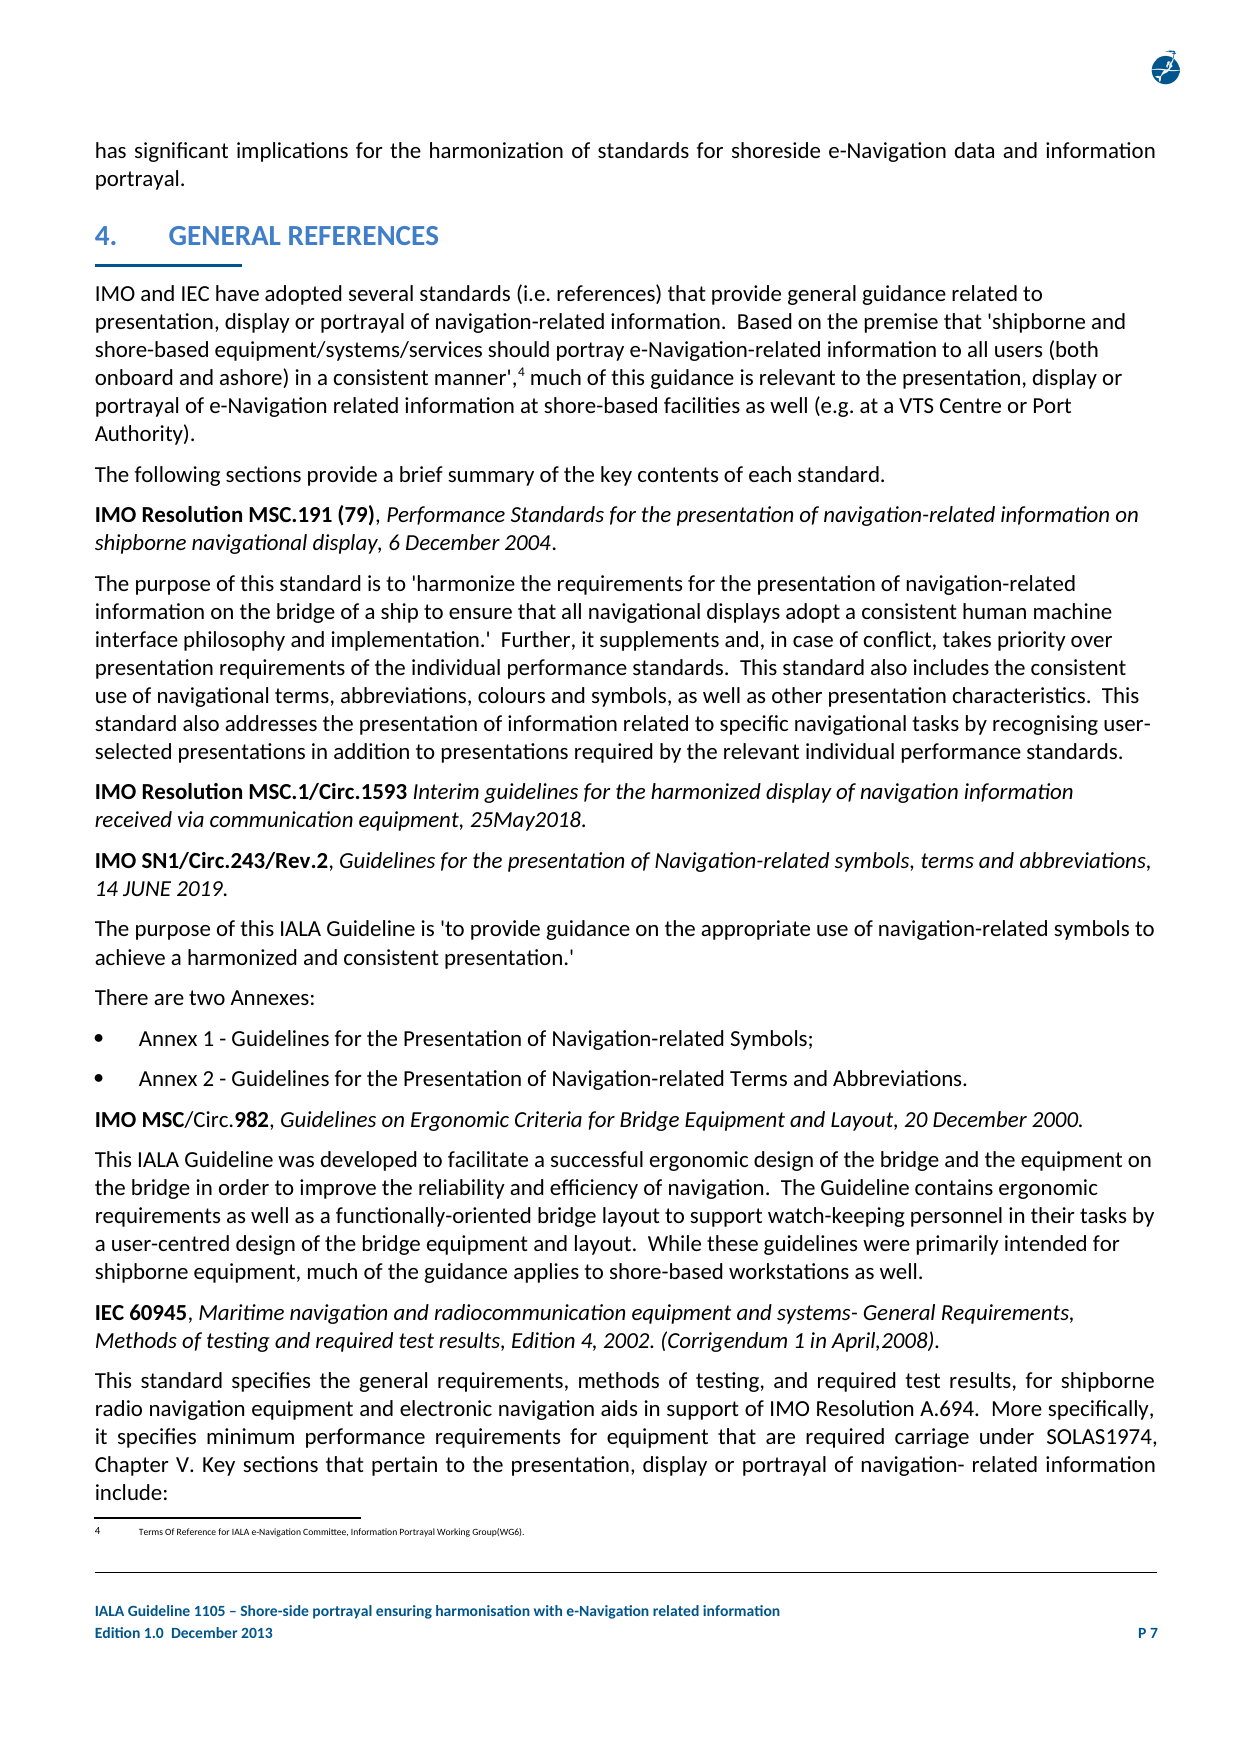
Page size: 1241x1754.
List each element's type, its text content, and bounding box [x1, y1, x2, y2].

text The purpose of this standard is to 'harmonize the requirements for the presentation of navigation-related information on the bridge of a ship to ensure that all navigational displays adopt a consistent human machine interface philosophy and implementation.' Further, it supplements and, in case of conflict, takes priority over presentation requirements of the individual performance standards. This standard also includes the consistent use of navigational terms, abbreviations, colours and symbols, as well as other presentation characteristics. This standard also addresses the presentation of information related to specific navigational tasks by recognising user-selected presentations in addition to presentations required by the relevant individual performance standards. [94, 569, 1157, 765]
text Annex 2 - Guidelines for the Presentation of Navigation-related Terms and Abbreviations. [94, 1064, 1157, 1092]
text IMO SN1/Circ.243/Rev.2, Guidelines for the presentation of Navigation-related symbols, terms and abbreviations, 14 JUNE 2019. [94, 846, 1157, 902]
text This IALA Guideline was developed to facilitate a successful ergonomic design of the bridge and the equipment on the bridge in order to improve the reliability and efficiency of navigation. The Guideline contains ergonomic requirements as well as a functionally-oriented bridge layout to support watch-keeping personnel in their tasks by a user-centred design of the bridge equipment and layout. While these guidelines were primarily intended for shipborne equipment, much of the guidance applies to shore-based workstations as well. [94, 1145, 1157, 1285]
subtitle GENERAL REFERENCES [94, 217, 1157, 253]
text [94, 136, 1157, 192]
text IEC 60945, Maritime navigation and radiocommunication equipment and systems- General Requirements, Methods of testing and required test results, Edition 4, 2002. (Corrigendum 1 in April,2008). [94, 1298, 1157, 1354]
text IMO Resolution MSC.191 (79), Performance Standards for the presentation of navigation-related information on shipborne navigational display, 6 December 2004. [94, 500, 1157, 556]
text IMO and IEC have adopted several standards (i.e. references) that provide general guidance related to presentation, display or portrayal of navigation-related information. Based on the premise that 'shipborne and shore-based equipment/systems/services should portray e-Navigation-related information to all users (both onboard and ashore) in a consistent manner', much of this guidance is relevant to the presentation, display or portrayal of e-Navigation related information at shore-based facilities as well (e.g. at a VTS Centre or Port Authority). [94, 279, 1157, 447]
text There are two Annexes: [94, 983, 1157, 1011]
text The purpose of this IALA Guideline is 'to provide guidance on the appropriate use of navigation-related symbols to achieve a harmonized and consistent presentation.' [94, 914, 1157, 971]
text IMO MSC/Circ.982, Guidelines on Ergonomic Criteria for Bridge Equipment and Layout, 20 December 2000. [94, 1105, 1157, 1133]
picture [1120, 0, 1239, 119]
text This standard specifies the general requirements, methods of testing, and required test results, for shipborne radio navigation equipment and electronic navigation aids in support of IMO Resolution A.694. More specifically, it specifies minimum performance requirements for equipment that are required carriage under SOLAS1974, Chapter V. Key sections that pertain to the presentation, display or portrayal of navigation- related information include: [94, 1366, 1157, 1506]
text IMO Resolution MSC.1/Circ.1593 Interim guidelines for the harmonized display of navigation information received via communication equipment, 25May2018. [94, 777, 1157, 833]
text Annex 1 - Guidelines for the Presentation of Navigation-related Symbols; [94, 1024, 1157, 1052]
text The following sections provide a brief summary of the key contents of each standard. [94, 460, 1157, 488]
